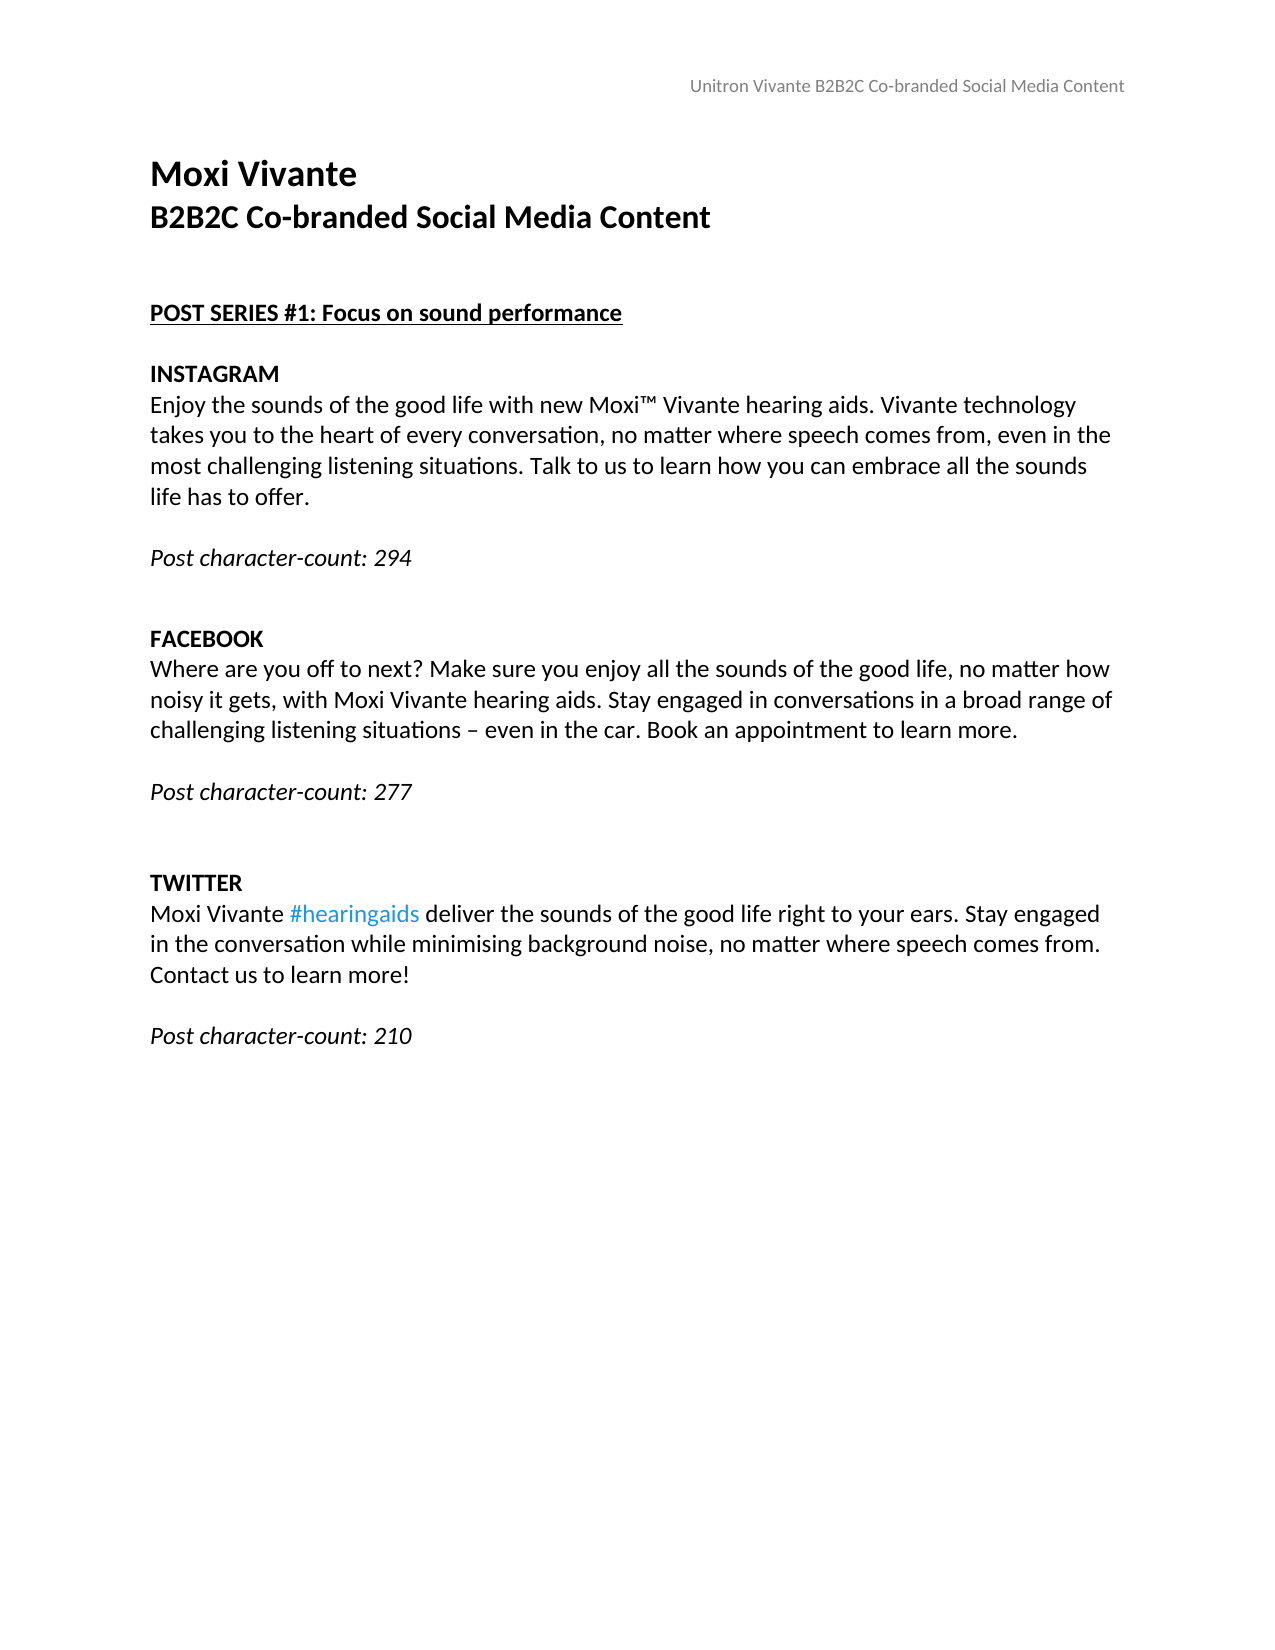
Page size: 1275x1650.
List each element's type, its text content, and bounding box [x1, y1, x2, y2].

text Moxi Vivante #hearingaids deliver the sounds of the good life right to your ears. Stay engaged in the conversation while minimising background noise, no matter where speech comes from. Contact us to learn more! [150, 898, 1125, 989]
text Enjoy the sounds of the good life with new Moxi™ Vivante hearing aids. Vivante technology takes you to the heart of every conversation, no matter where speech comes from, even in the most challenging listening situations. Talk to us to learn how you can embrace all the sounds life has to offer. [150, 389, 1125, 511]
text Post character-count: 294 [150, 542, 1125, 572]
text TWITTER [150, 867, 1125, 898]
text FACEBOOK [150, 623, 1125, 654]
text POST SERIES #1: Focus on sound performance [150, 298, 1125, 328]
text Where are you off to next? Make sure you enjoy all the sounds of the good life, no matter how noisy it gets, with Moxi Vivante hearing aids. Stay engaged in conversations in a broad range of challenging listening situations – even in the car. Book an appointment to learn more. [150, 654, 1125, 745]
text INSTAGRAM [150, 359, 1125, 389]
text Post character-count: 210 [150, 1020, 1125, 1050]
text B2B2C Co-branded Social Media Content [150, 196, 1125, 237]
text Moxi Vivante [150, 150, 1125, 196]
text Post character-count: 277 [150, 776, 1125, 806]
